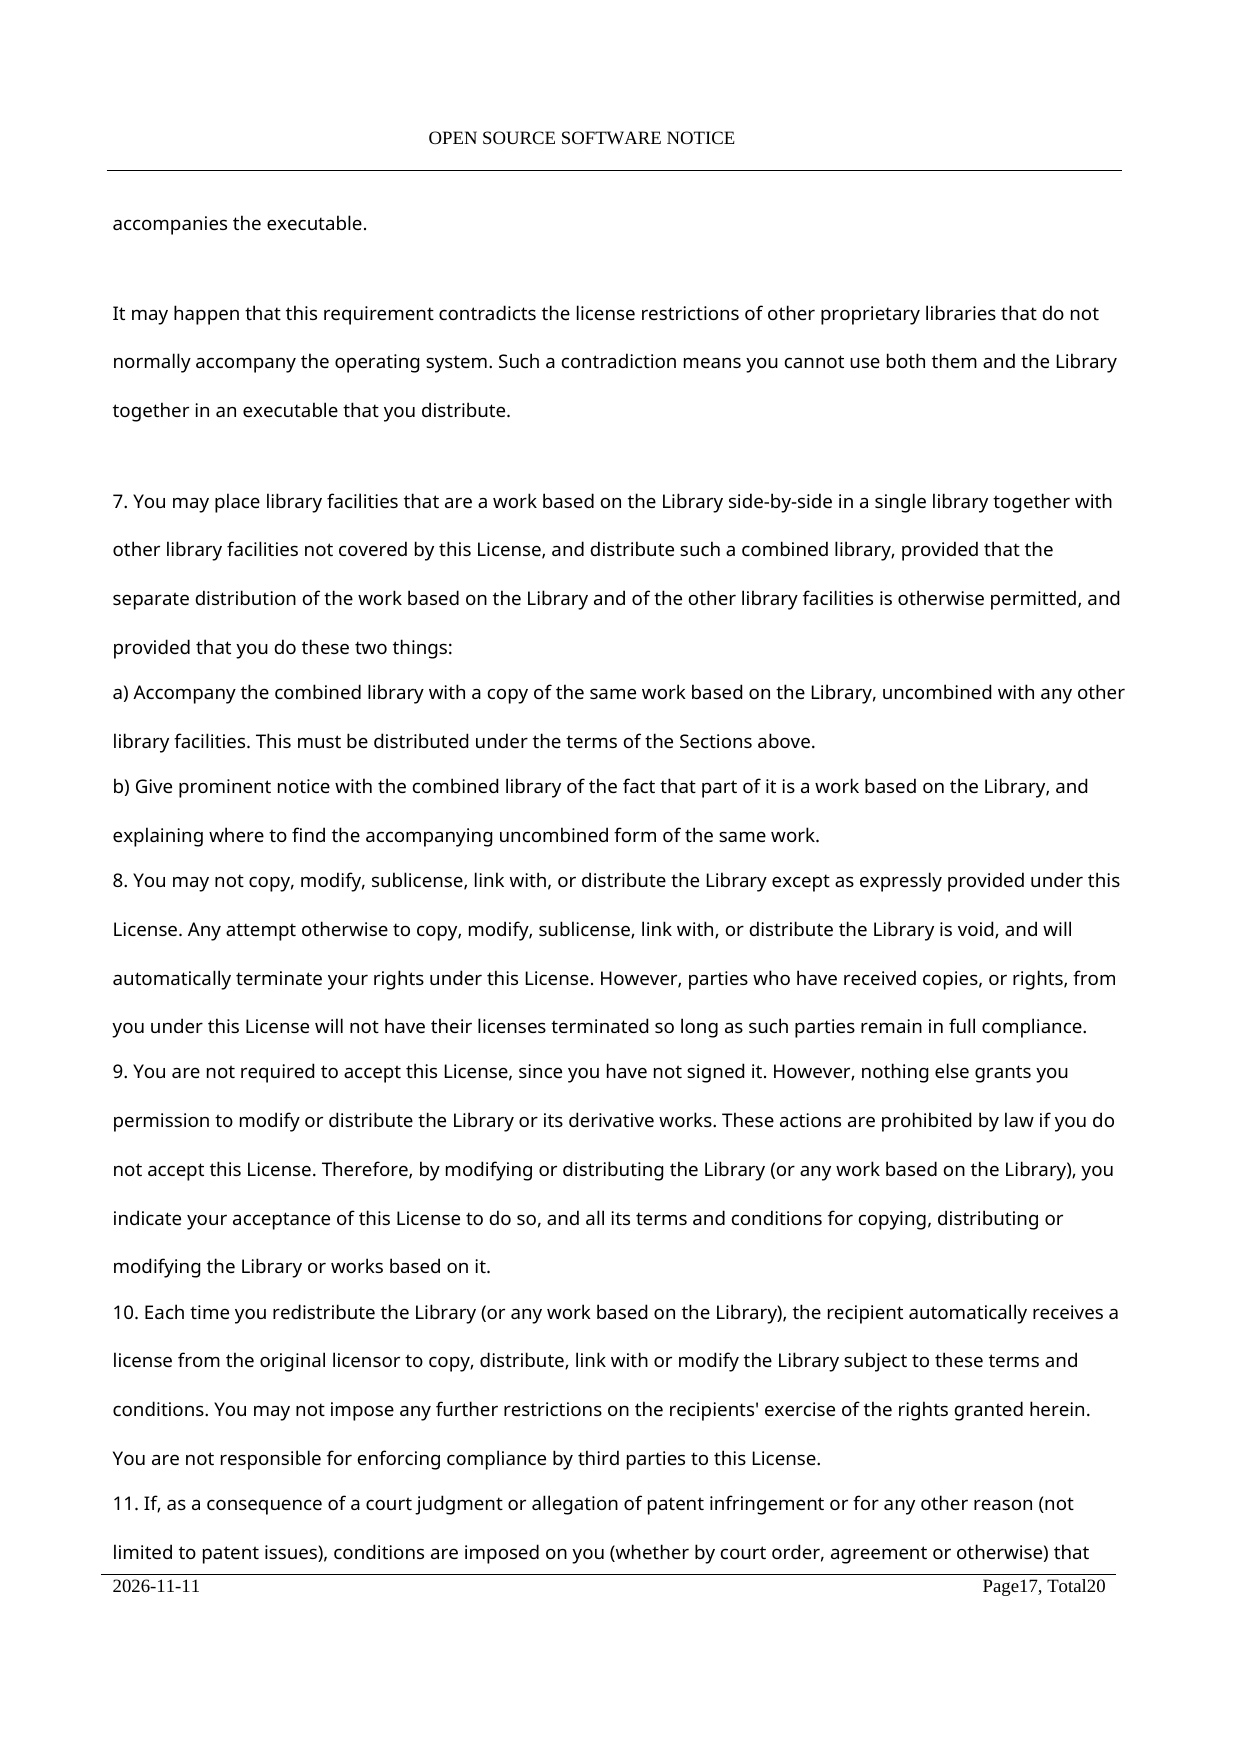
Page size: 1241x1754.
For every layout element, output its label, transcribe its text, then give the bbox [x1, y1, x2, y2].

text It may happen that this requirement contradicts the license restrictions of other proprietary libraries that do not normally accompany the operating system. Such a contradiction means you cannot use both them and the Library together in an executable that you distribute. [112, 297, 1128, 427]
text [112, 1487, 1128, 1568]
text a) Accompany the combined library with a copy of the same work based on the Library, uncombined with any other library facilities. This must be distributed under the terms of the Sections above. [112, 676, 1128, 757]
text b) Give prominent notice with the combined library of the fact that part of it is a work based on the Library, and explaining where to find the accompanying uncombined form of the same work. [112, 770, 1128, 851]
text 7. You may place library facilities that are a work based on the Library side-by-side in a single library together with other library facilities not covered by this License, and distribute such a combined library, provided that the separate distribution of the work based on the Library and of the other library facilities is otherwise permitted, and provided that you do these two things: [112, 484, 1128, 663]
text 8. You may not copy, modify, sublicense, link with, or distribute the Library except as expressly provided under this License. Any attempt otherwise to copy, modify, sublicense, link with, or distribute the Library is void, and will automatically terminate your rights under this License. However, parties who have received copies, or rights, from you under this License will not have their licenses terminated so long as such parties remain in full compliance. [112, 864, 1128, 1043]
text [112, 206, 1128, 239]
text 10. Each time you redistribute the Library (or any work based on the Library), the recipient automatically receives a license from the original licensor to copy, distribute, link with or modify the Library subject to these terms and conditions. You may not impose any further restrictions on the recipients' exercise of the rights granted herein. You are not responsible for enforcing compliance by third parties to this License. [112, 1296, 1128, 1474]
text 9. You are not required to accept this License, since you have not signed it. However, nothing else grants you permission to modify or distribute the Library or its derivative works. These actions are prohibited by law if you do not accept this License. Therefore, by modifying or distributing the Library (or any work based on the Library), you indicate your acceptance of this License to do so, and all its terms and conditions for copying, distributing or modifying the Library or works based on it. [112, 1055, 1128, 1283]
